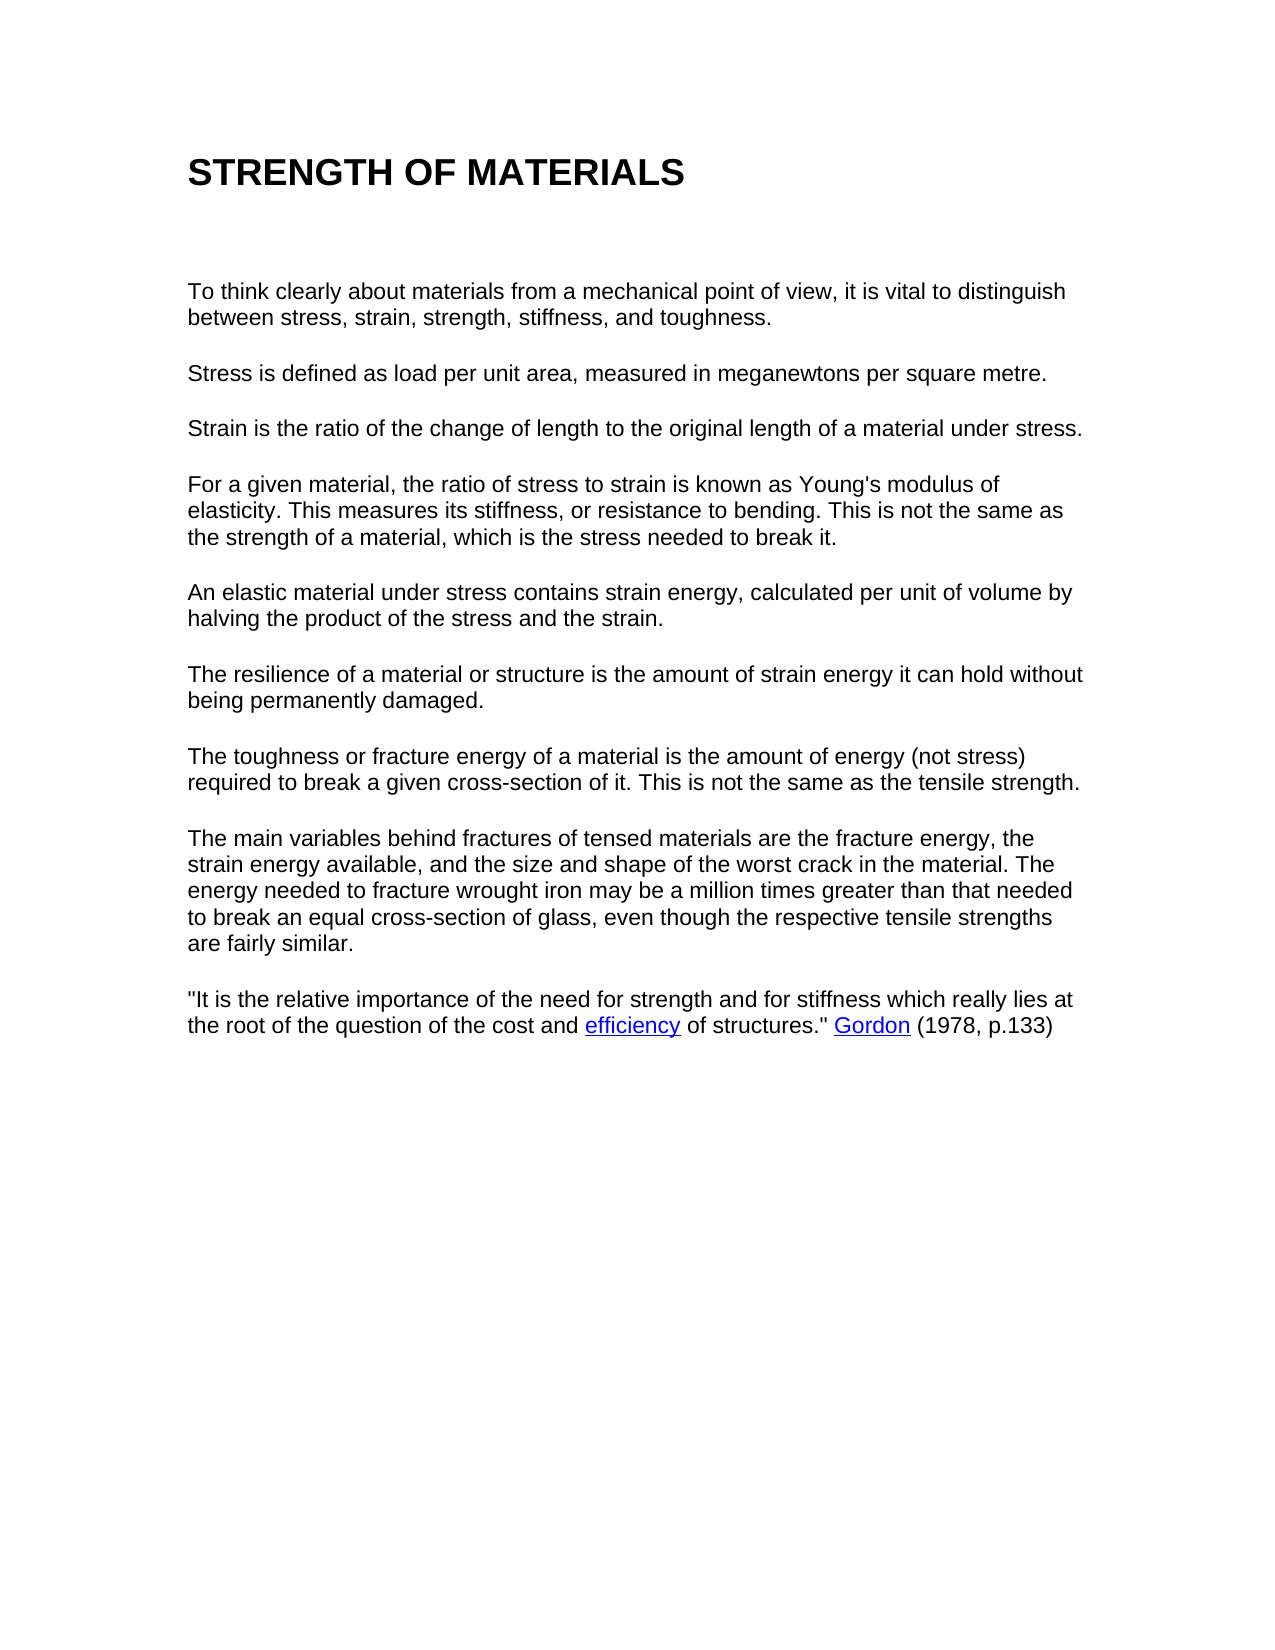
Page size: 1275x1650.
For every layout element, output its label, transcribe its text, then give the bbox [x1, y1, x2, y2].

text Strain is the ratio of the change of length to the original length of a material under stress. [187, 415, 1087, 442]
text The toughness or fracture energy of a material is the amount of energy (not stress) required to break a given cross-section of it. This is not the same as the tensile strength. [187, 743, 1087, 795]
text To think clearly about materials from a mechanical point of view, it is vital to distinguish between stress, strain, strength, stiffness, and toughness. [187, 278, 1087, 331]
text For a given material, the ratio of stress to strain is known as Young's modulus of elasticity. This measures its stiffness, or resistance to bending. This is not the same as the strength of a material, which is the stress needed to break it. [187, 471, 1087, 550]
text "It is the relative importance of the need for strength and for stiffness which really lies at the root of the question of the cost and efficiency of structures." Gordon (1978, p.133) [187, 986, 1087, 1038]
text STRENGTH OF MATERIALS [187, 150, 1087, 193]
text Stress is defined as load per unit area, measured in meganewtons per square metre. [187, 360, 1087, 386]
text The main variables behind fractures of tensed materials are the fracture energy, the strain energy available, and the size and shape of the worst crack in the material. The energy needed to fracture wrought iron may be a million times greater than that needed to break an equal cross-section of glass, even though the respective tensile strengths are fairly similar. [187, 824, 1087, 956]
text The resilience of a material or structure is the amount of strain energy it can hold without being permanently damaged. [187, 661, 1087, 713]
text An elastic material under stress contains strain energy, calculated per unit of volume by halving the product of the stress and the strain. [187, 579, 1087, 632]
